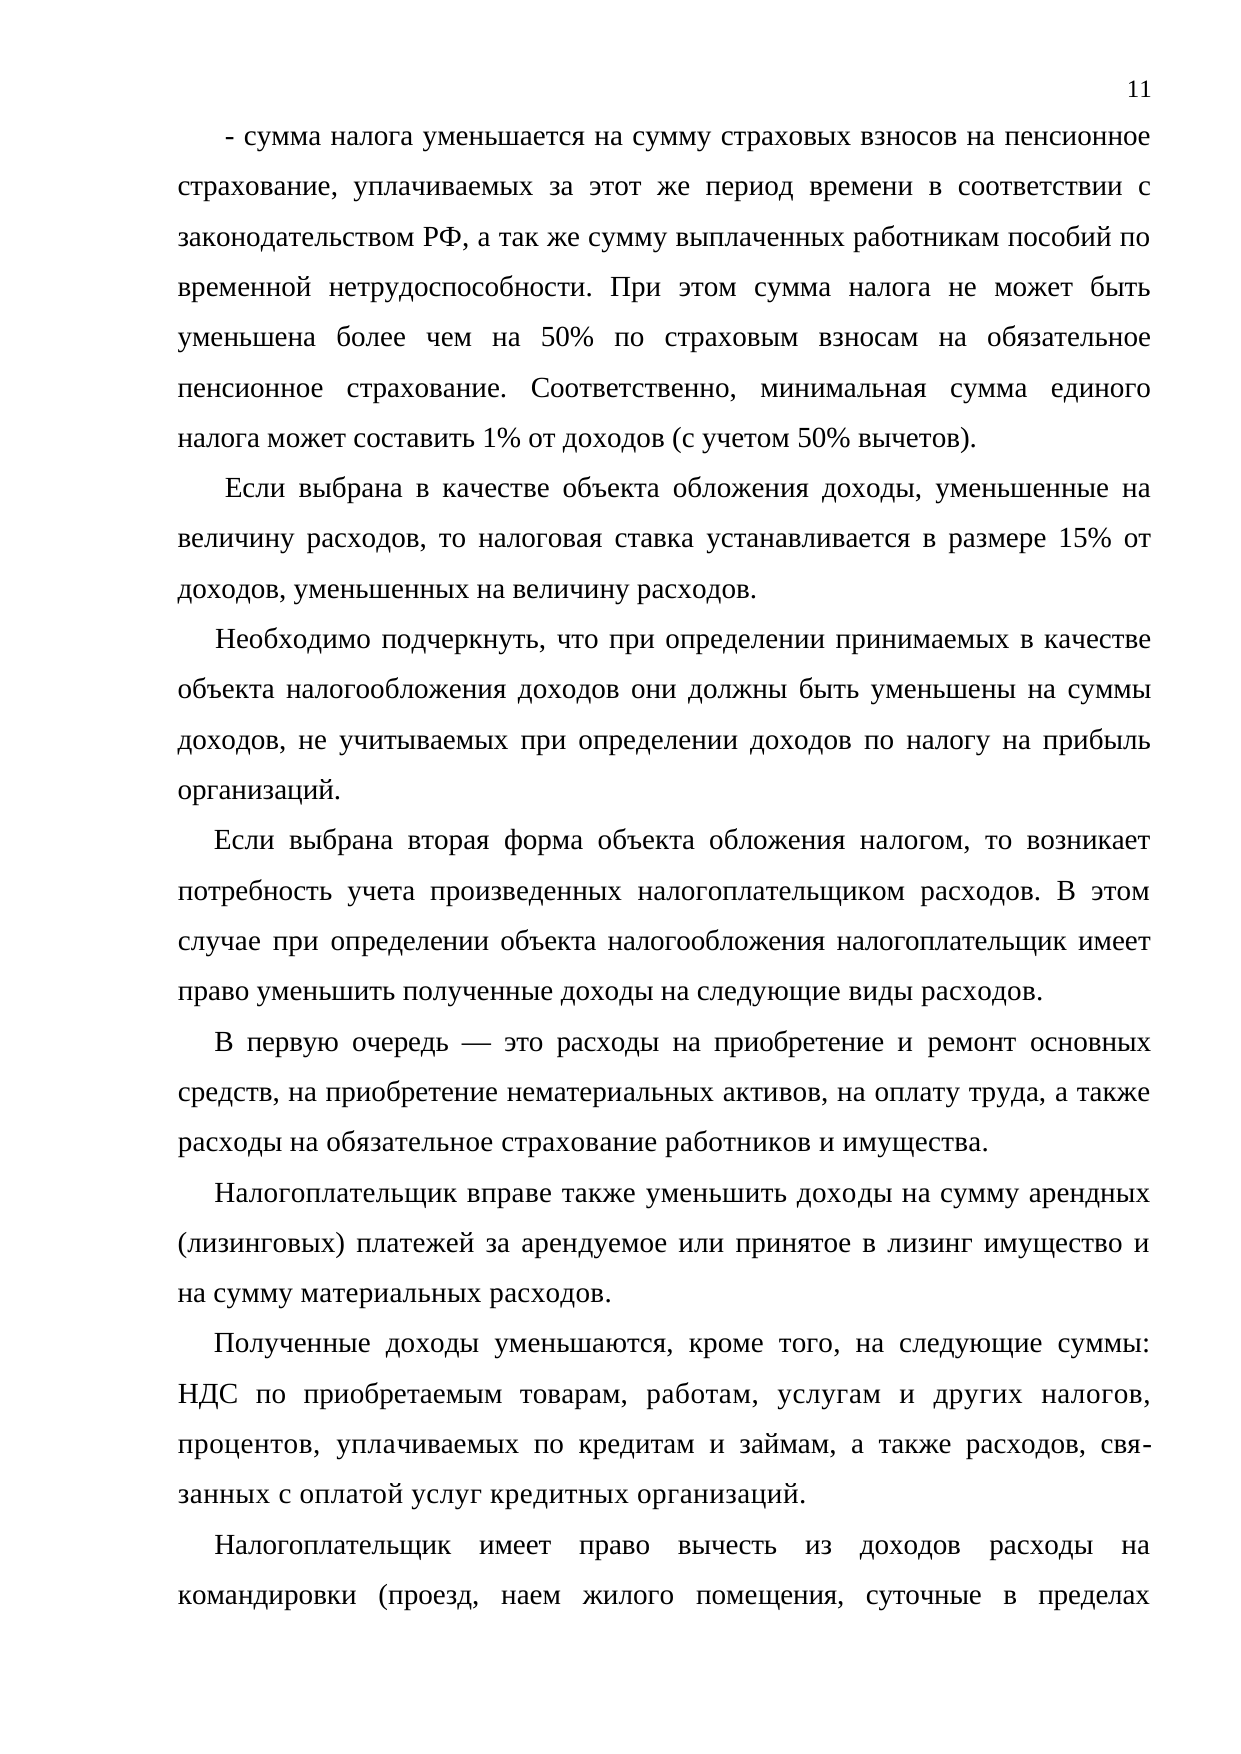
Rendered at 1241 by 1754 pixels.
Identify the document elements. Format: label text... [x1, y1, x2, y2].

text В первую очередь — это расходы на приобретение и ремонт основных средств, на приобретение нематериальных активов, на оплату труда, а также расходы на обязательное страхование работников и имущества. [178, 1024, 1151, 1158]
text Полученные доходы уменьшаются, кроме того, на следующие суммы: НДС по приобретаемым товарам, работам, услугам и других налогов, процентов, уплачиваемых по кредитам и займам, а также расходов, связанных с оплатой услуг кредитных организаций. [178, 1326, 1152, 1510]
text Налогоплательщик вправе также уменьшить доходы на сумму арендных (лизинговых) платежей за арендуемое или принятое в лизинг имущество и на сумму материальных расходов. [177, 1175, 1151, 1309]
text - сумма налога уменьшается на сумму страховых взносов на пенсионное страхование, уплачиваемых за этот же период времени в соответствии с законодательством РФ, а так же сумму выплаченных работникам пособий по временной нетрудоспособности. При этом сумма налога не может быть уменьшена более чем на 50% по страховым взносам на обязательное пенсионное страхование. Соответственно, минимальная сумма единого налога может составить 1% от доходов (с учетом 50% вычетов). [177, 118, 1152, 453]
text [178, 1527, 1150, 1611]
text Если выбрана вторая форма объекта обложения налогом, то возникает потребность учета произведенных налогоплательщиком расходов. В этом случае при определении объекта налогообложения налогоплательщик имеет право уменьшить полученные доходы на следующие виды расходов. [178, 822, 1151, 1007]
text Если выбрана в качестве объекта обложения доходы, уменьшенные на величину расходов, то налоговая ставка устанавливается в размере 15% от доходов, уменьшенных на величину расходов. [177, 470, 1152, 604]
text Необходимо подчеркнуть, что при определении принимаемых в качестве объекта налогообложения доходов они должны быть уменьшены на суммы доходов, не учитываемых при определении доходов по налогу на прибыль организаций. [177, 621, 1152, 806]
